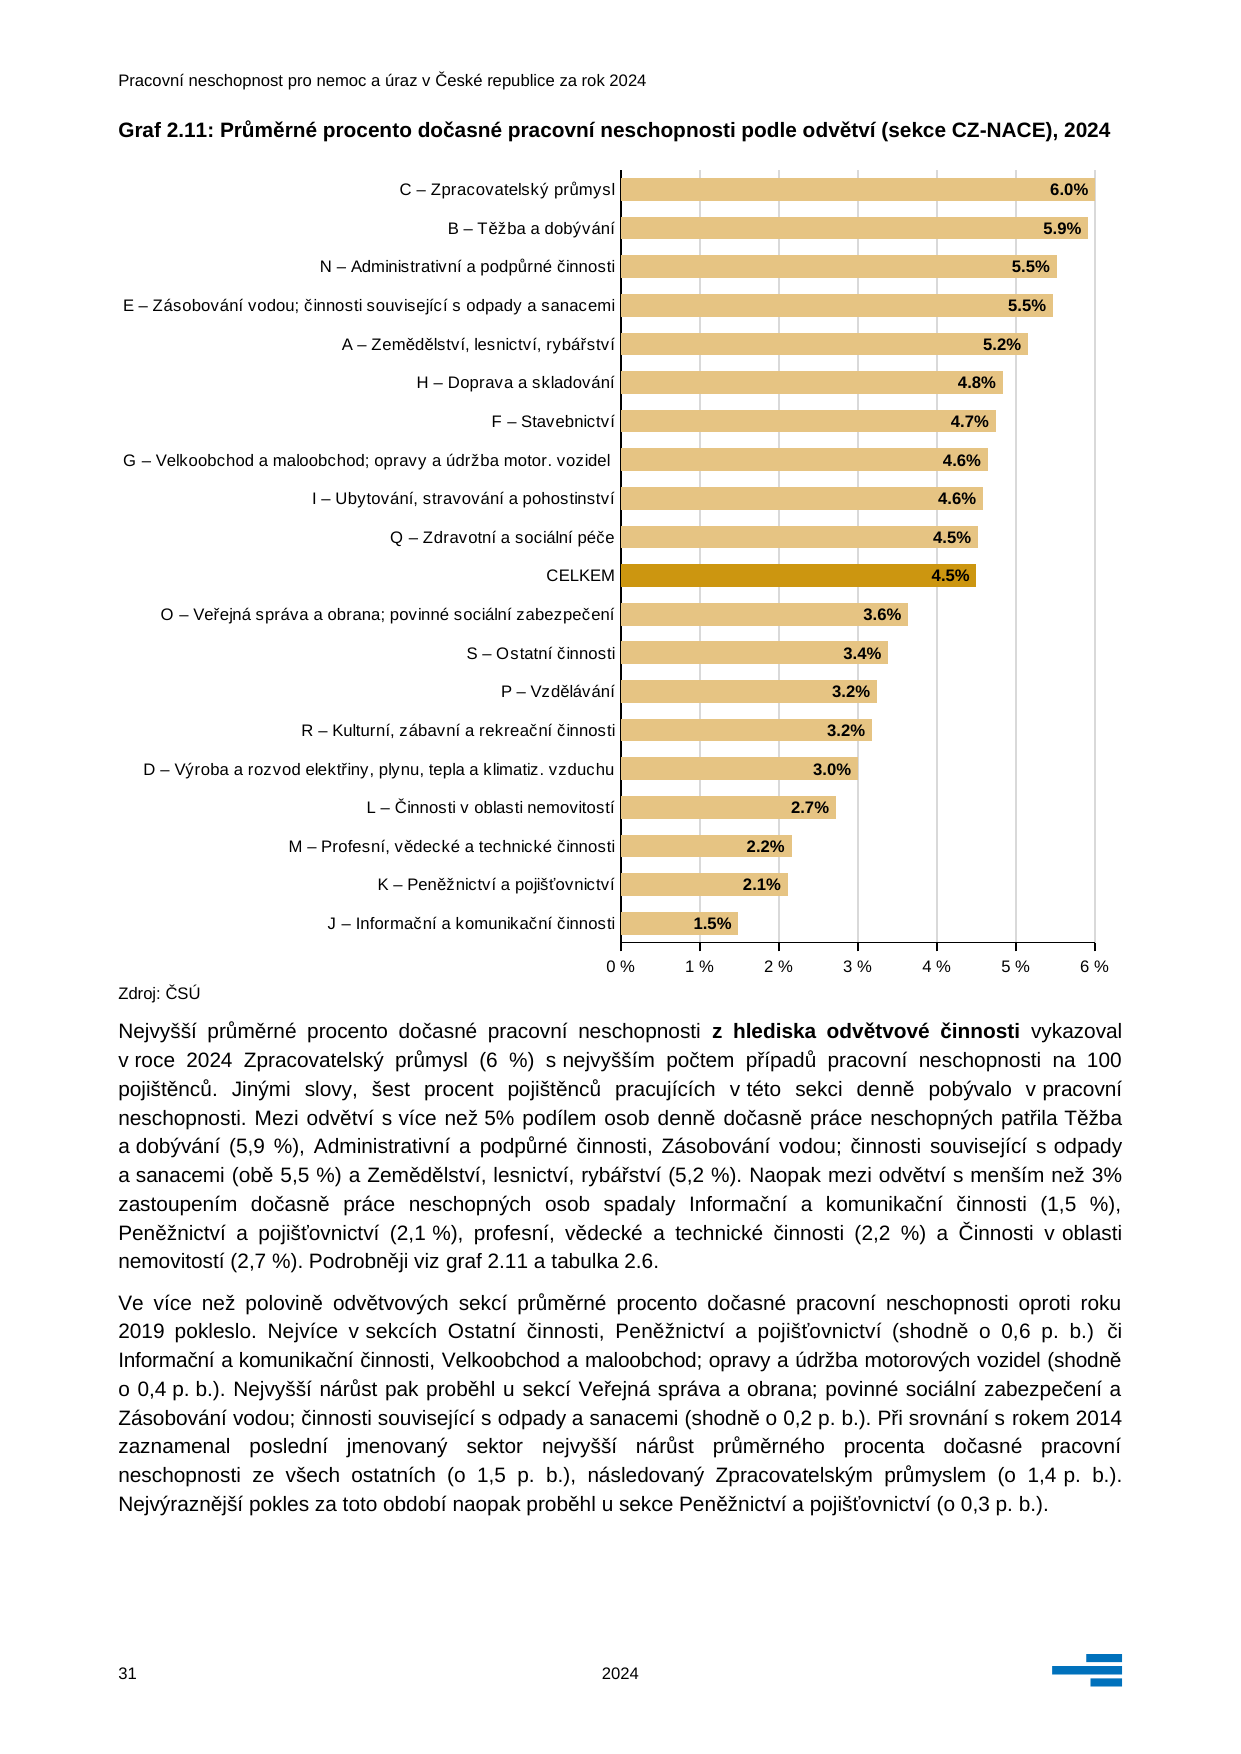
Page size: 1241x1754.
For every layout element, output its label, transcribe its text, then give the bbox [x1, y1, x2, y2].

picture [1051, 1653, 1123, 1687]
text Nejvyšší průměrné procento dočasné pracovní neschopnosti z hlediska odvětvové činnosti vykazoval v roce 2024 Zpracovatelský průmysl (6 %) s nejvyšším počtem případů pracovní neschopnosti na 100 pojištěnců. Jinými slovy, šest procent pojištěnců pracujících v této sekci denně pobývalo v pracovní neschopnosti. Mezi odvětví s více než 5% podílem osob denně dočasně práce neschopných patřila Těžba a dobývání (5,9 %), Administrativní a podpůrné činnosti, Zásobování vodou; činnosti související s odpady a sanacemi (obě 5,5 %) a Zemědělství, lesnictví, rybářství (5,2 %). Naopak mezi odvětví s menším než 3% zastoupením dočasně práce neschopných osob spadaly Informační a komunikační činnosti (1,5 %), Peněžnictví a pojišťovnictví (2,1 %), profesní, vědecké a technické činnosti (2,2 %) a Činnosti v oblasti nemovitostí (2,7 %). Podrobněji viz graf 2.11 a tabulka 2.6. [118, 1019, 1122, 1273]
text Ve více než polovině odvětvových sekcí průměrné procento dočasné pracovní neschopnosti oproti roku 2019 pokleslo. Nejvíce v sekcích Ostatní činnosti, Peněžnictví a pojišťovnictví (shodně o 0,6 p. b.) či Informační a komunikační činnosti, Velkoobchod a maloobchod; opravy a údržba motorových vozidel (shodně o 0,4 p. b.). Nejvyšší nárůst pak proběhl u sekcí Veřejná správa a obrana; povinné sociální zabezpečení a Zásobování vodou; činnosti související s odpady a sanacemi (shodně o 0,2 p. b.). Při srovnání s rokem 2014 zaznamenal poslední jmenovaný sektor nejvyšší nárůst průměrného procenta dočasné pracovní neschopnosti ze všech ostatních (o 1,5 p. b.), následovaný Zpracovatelským průmyslem (o 1,4 p. b.). Nejvýraznější pokles za toto období naopak proběhl u sekce Peněžnictví a pojišťovnictví (o 0,3 p. b.). [118, 1290, 1122, 1516]
text Graf 2.11: Průměrné procento dočasné pracovní neschopnosti podle odvětví (sekce CZ-NACE), 2024 [118, 118, 1122, 142]
text Zdroj: ČSÚ [118, 980, 1122, 1003]
